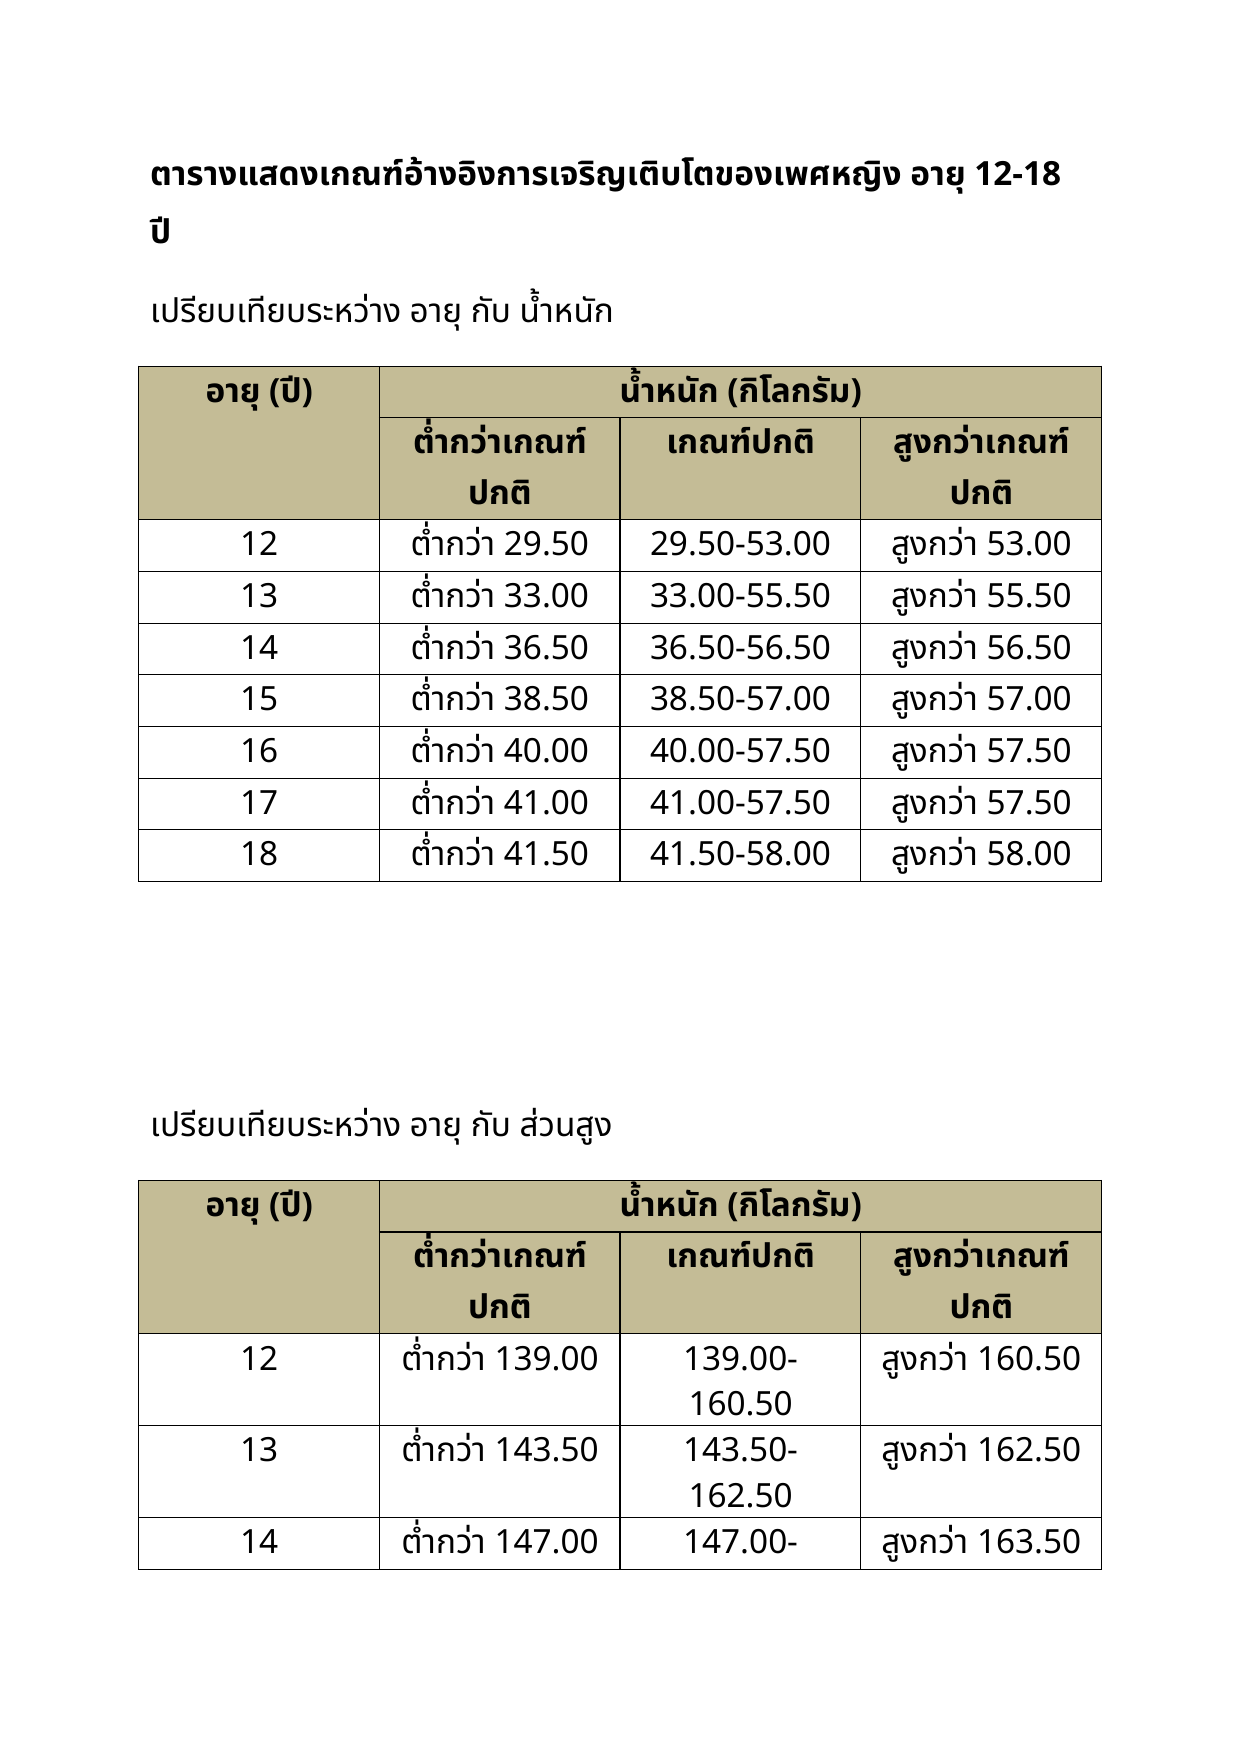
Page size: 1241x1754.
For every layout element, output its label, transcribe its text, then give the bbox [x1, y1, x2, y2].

table_header อายุ (ปี) [139, 1181, 379, 1333]
table_cell ต่ำกว่า 147.00 [380, 1518, 619, 1569]
table_cell 139.00-160.50 [621, 1334, 860, 1425]
table_cell 16 [139, 727, 379, 777]
table_cell 13 [139, 1426, 379, 1517]
table_header อายุ (ปี) [139, 367, 379, 519]
table_cell 18 [139, 830, 379, 881]
table_cell 41.50-58.00 [621, 830, 860, 881]
table_cell ต่ำกว่า 29.50 [380, 520, 619, 571]
table_cell 38.50-57.00 [621, 675, 860, 726]
table_cell ต่ำกว่า 40.00 [380, 727, 619, 777]
table_cell ต่ำกว่า 41.50 [380, 830, 619, 881]
table_cell 14 [139, 1518, 379, 1569]
table_cell สูงกว่า 163.50 [861, 1518, 1101, 1569]
table_cell 147.00-163.50 [621, 1518, 860, 1569]
table_cell ต่ำกว่า 139.00 [380, 1334, 619, 1425]
table_cell สูงกว่า 55.50 [861, 572, 1101, 622]
table_header น้ำหนัก (กิโลกรัม) [380, 1181, 1101, 1231]
table_cell 12 [139, 520, 379, 571]
table_cell สูงกว่าเกณฑ์ปกติ [861, 418, 1101, 519]
table_header น้ำหนัก (กิโลกรัม) [380, 367, 1101, 417]
text เปรียบเทียบระหว่าง อายุ กับ น้ำหนัก [150, 287, 1090, 337]
table_cell ต่ำกว่า 33.00 [380, 572, 619, 622]
table_cell สูงกว่า 58.00 [861, 830, 1101, 881]
table_cell ต่ำกว่า 36.50 [380, 624, 619, 674]
table_cell สูงกว่า 162.50 [861, 1426, 1101, 1517]
table_cell ต่ำกว่า 41.00 [380, 779, 619, 829]
table_cell สูงกว่าเกณฑ์ปกติ [861, 1233, 1101, 1333]
table_cell 143.50-162.50 [621, 1426, 860, 1517]
table_cell สูงกว่า 57.50 [861, 779, 1101, 829]
table_cell 36.50-56.50 [621, 624, 860, 674]
table_cell 33.00-55.50 [621, 572, 860, 622]
table_cell ต่ำกว่าเกณฑ์ปกติ [380, 1233, 619, 1333]
table_cell 29.50-53.00 [621, 520, 860, 571]
table_cell 14 [139, 624, 379, 674]
table_cell สูงกว่า 160.50 [861, 1334, 1101, 1425]
text ตารางแสดงเกณฑ์อ้างอิงการเจริญเติบโตของเพศหญิง อายุ 12-18 ปี [150, 150, 1090, 258]
table_cell 41.00-57.50 [621, 779, 860, 829]
table_cell 12 [139, 1334, 379, 1425]
text เปรียบเทียบระหว่าง อายุ กับ ส่วนสูง [150, 1101, 1090, 1151]
table_cell 17 [139, 779, 379, 829]
table_cell 40.00-57.50 [621, 727, 860, 777]
table_cell 15 [139, 675, 379, 726]
table_cell ต่ำกว่า 143.50 [380, 1426, 619, 1517]
table_cell สูงกว่า 56.50 [861, 624, 1101, 674]
table_cell เกณฑ์ปกติ [621, 418, 860, 519]
table_cell ต่ำกว่าเกณฑ์ปกติ [380, 418, 619, 519]
table_cell 13 [139, 572, 379, 622]
table_cell ต่ำกว่า 38.50 [380, 675, 619, 726]
table_cell สูงกว่า 57.50 [861, 727, 1101, 777]
table_cell สูงกว่า 57.00 [861, 675, 1101, 726]
table_cell เกณฑ์ปกติ [621, 1233, 860, 1333]
table_cell สูงกว่า 53.00 [861, 520, 1101, 571]
